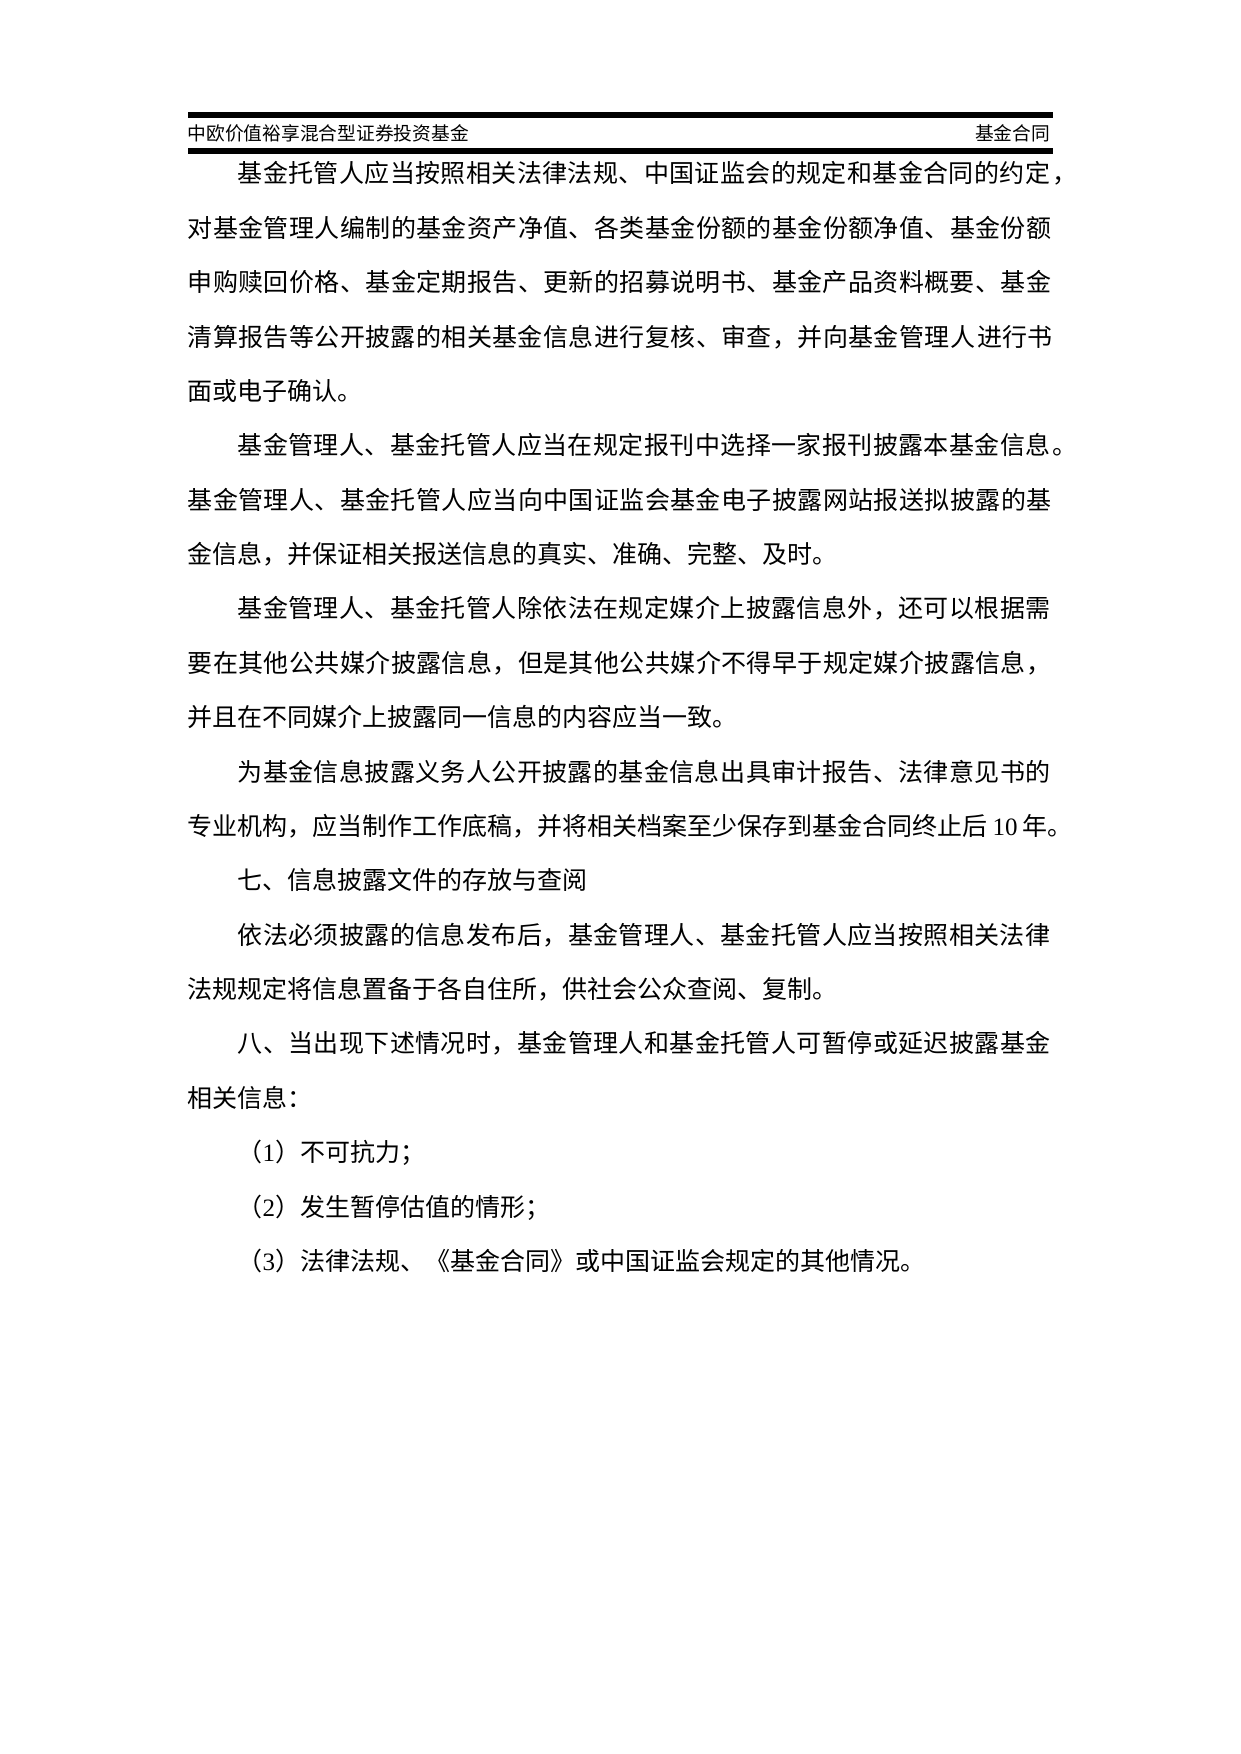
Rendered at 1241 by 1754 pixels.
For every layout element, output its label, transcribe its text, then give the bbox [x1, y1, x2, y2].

text 基金托管人应当按照相关法律法规、中国证监会的规定和基金合同的约定，对基金管理人编制的基金资产净值、各类基金份额的基金份额净值、基金份额申购赎回价格、基金定期报告、更新的招募说明书、基金产品资料概要、基金清算报告等公开披露的相关基金信息进行复核、审查，并向基金管理人进行书面或电子确认。 [187, 154, 1053, 408]
text 八、当出现下述情况时，基金管理人和基金托管人可暂停或延迟披露基金相关信息： [187, 1024, 1053, 1114]
text （2）发生暂停估值的情形； [187, 1187, 1053, 1223]
text 基金管理人、基金托管人应当在规定报刊中选择一家报刊披露本基金信息。基金管理人、基金托管人应当向中国证监会基金电子披露网站报送拟披露的基金信息，并保证相关报送信息的真实、准确、完整、及时。 [187, 426, 1053, 571]
text （1）不可抗力； [187, 1133, 1053, 1169]
text 为基金信息披露义务人公开披露的基金信息出具审计报告、法律意见书的专业机构，应当制作工作底稿，并将相关档案至少保存到基金合同终止后10年。 [187, 752, 1053, 843]
text 依法必须披露的信息发布后，基金管理人、基金托管人应当按照相关法律法规规定将信息置备于各自住所，供社会公众查阅、复制。 [187, 915, 1053, 1006]
text 基金管理人、基金托管人除依法在规定媒介上披露信息外，还可以根据需要在其他公共媒介披露信息，但是其他公共媒介不得早于规定媒介披露信息，并且在不同媒介上披露同一信息的内容应当一致。 [187, 589, 1053, 734]
text （3）法律法规、《基金合同》或中国证监会规定的其他情况。 [187, 1241, 1053, 1278]
text 七、信息披露文件的存放与查阅 [187, 861, 1053, 897]
